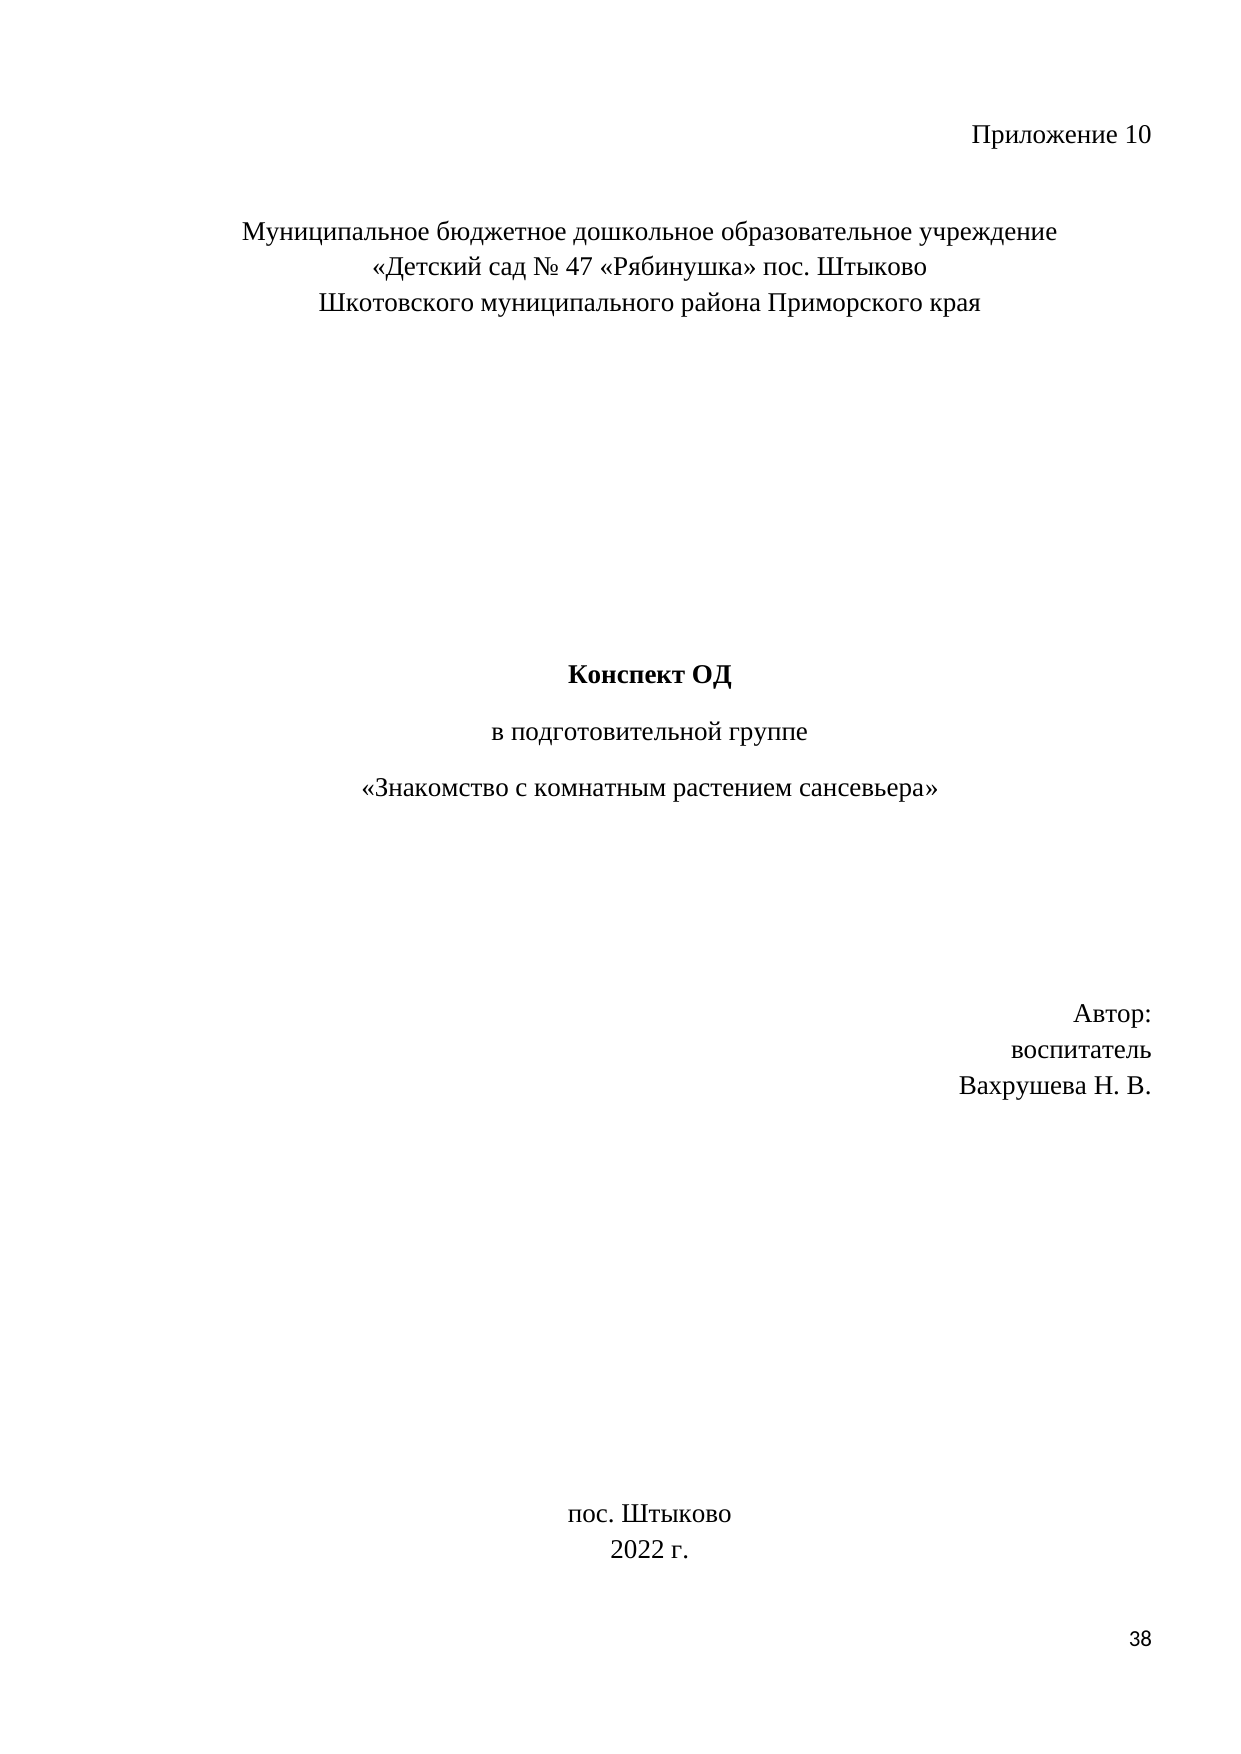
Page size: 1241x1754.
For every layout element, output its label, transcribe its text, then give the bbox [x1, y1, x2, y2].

text пос. Штыково [148, 1498, 1152, 1529]
text 2022 г. [148, 1533, 1152, 1564]
text в подготовительной группе [148, 714, 1152, 746]
text Шкотовского муниципального района Приморского края [148, 286, 1152, 317]
text «Детский сад № 47 «Рябинушка» пос. Штыково [148, 250, 1152, 281]
text Автор: [148, 997, 1152, 1028]
text Вахрушева Н. В. [148, 1069, 1152, 1100]
text Муниципальное бюджетное дошкольное образовательное учреждение [148, 214, 1152, 246]
text Конспект ОД [148, 658, 1152, 689]
text Приложение 10 [148, 118, 1152, 149]
text «Знакомство с комнатным растением сансевьера» [148, 771, 1152, 802]
text воспитатель [148, 1033, 1152, 1064]
